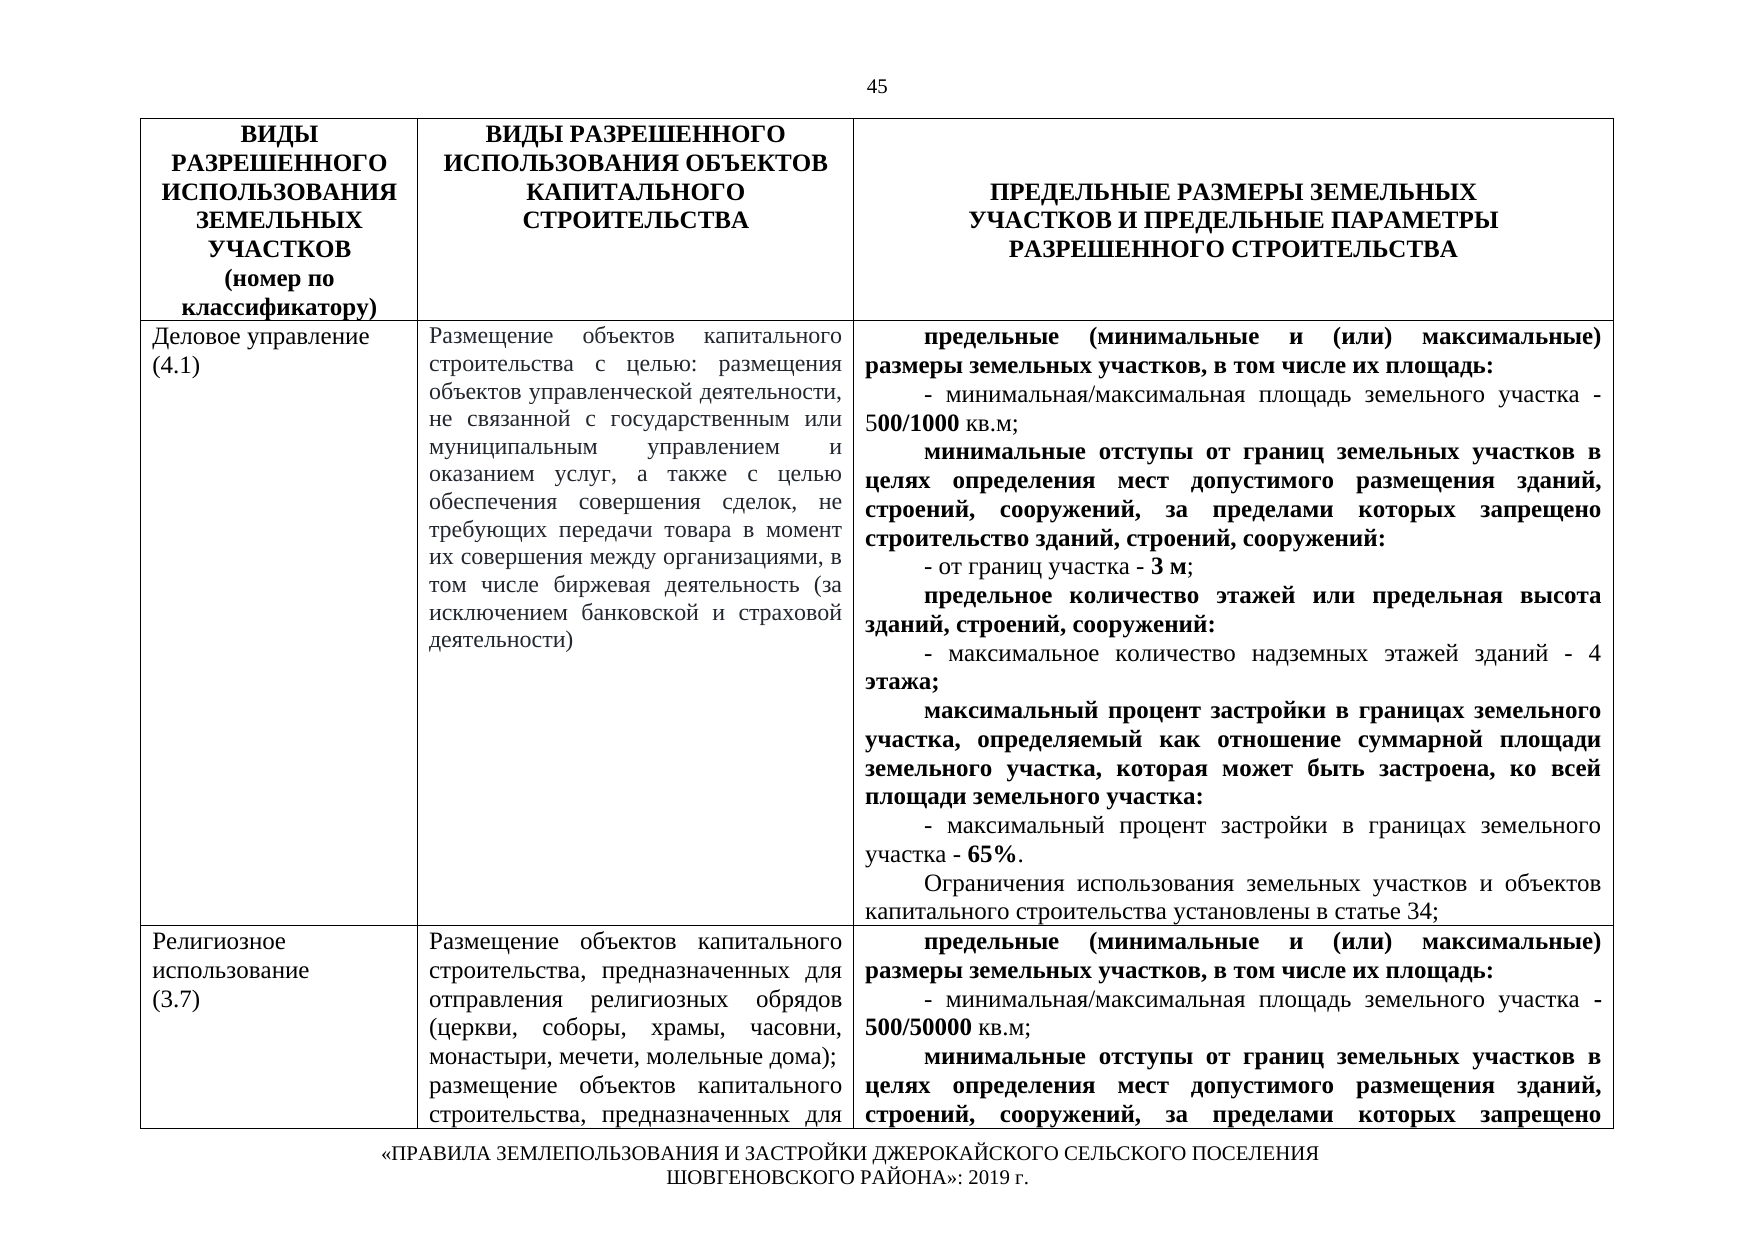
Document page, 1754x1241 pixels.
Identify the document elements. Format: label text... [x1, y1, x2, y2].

table_cell предельные (минимальные и (или) максимальные) размеры земельных участков, в том числе их площадь: - минимальная/максимальная площадь земельного участка - 500/1000 кв.м; минимальные отступы от границ земельных участков в целях определения мест допустимого размещения зданий, строений, сооружений, за пределами которых запрещено строительство зданий, строений, сооружений: - от границ участка - 3 м; предельное количество этажей или предельная высота зданий, строений, сооружений: - максимальное количество надземных этажей зданий - 4 этажа; максимальный процент застройки в границах земельного участка, определяемый как отношение суммарной площади земельного участка, которая может быть застроена, ко всей площади земельного участка: - максимальный процент застройки в границах земельного участка - 65%. Ограничения использования земельных участков и объектов капитального строительства установлены в статье 34; [854, 321, 1613, 925]
table_header ВИДЫ РАЗРЕШЕННОГО ИСПОЛЬЗОВАНИЯ ОБЪЕКТОВ КАПИТАЛЬНОГО СТРОИТЕЛЬСТВА [418, 119, 853, 320]
table_header ВИДЫ РАЗРЕШЕННОГО ИСПОЛЬЗОВАНИЯ ЗЕМЕЛЬНЫХ УЧАСТКОВ (номер по классификатору) [141, 119, 417, 320]
table_header ПРЕДЕЛЬНЫЕ РАЗМЕРЫ ЗЕМЕЛЬНЫХ УЧАСТКОВ И ПРЕДЕЛЬНЫЕ ПАРАМЕТРЫ РАЗРЕШЕННОГО СТРОИТЕЛЬСТВА [854, 119, 1613, 320]
table_cell Деловое управление (4.1) [141, 321, 417, 925]
table_cell Размещение объектов капитального строительства с целью: размещения объектов управленческой деятельности, не связанной с государственным или муниципальным управлением и оказанием услуг, а также с целью обеспечения совершения сделок, не требующих передачи товара в момент их совершения между организациями, в том числе биржевая деятельность (за исключением банковской и страховой деятельности) [418, 321, 853, 925]
table_cell Религиозное использование (3.7) [141, 926, 417, 1127]
